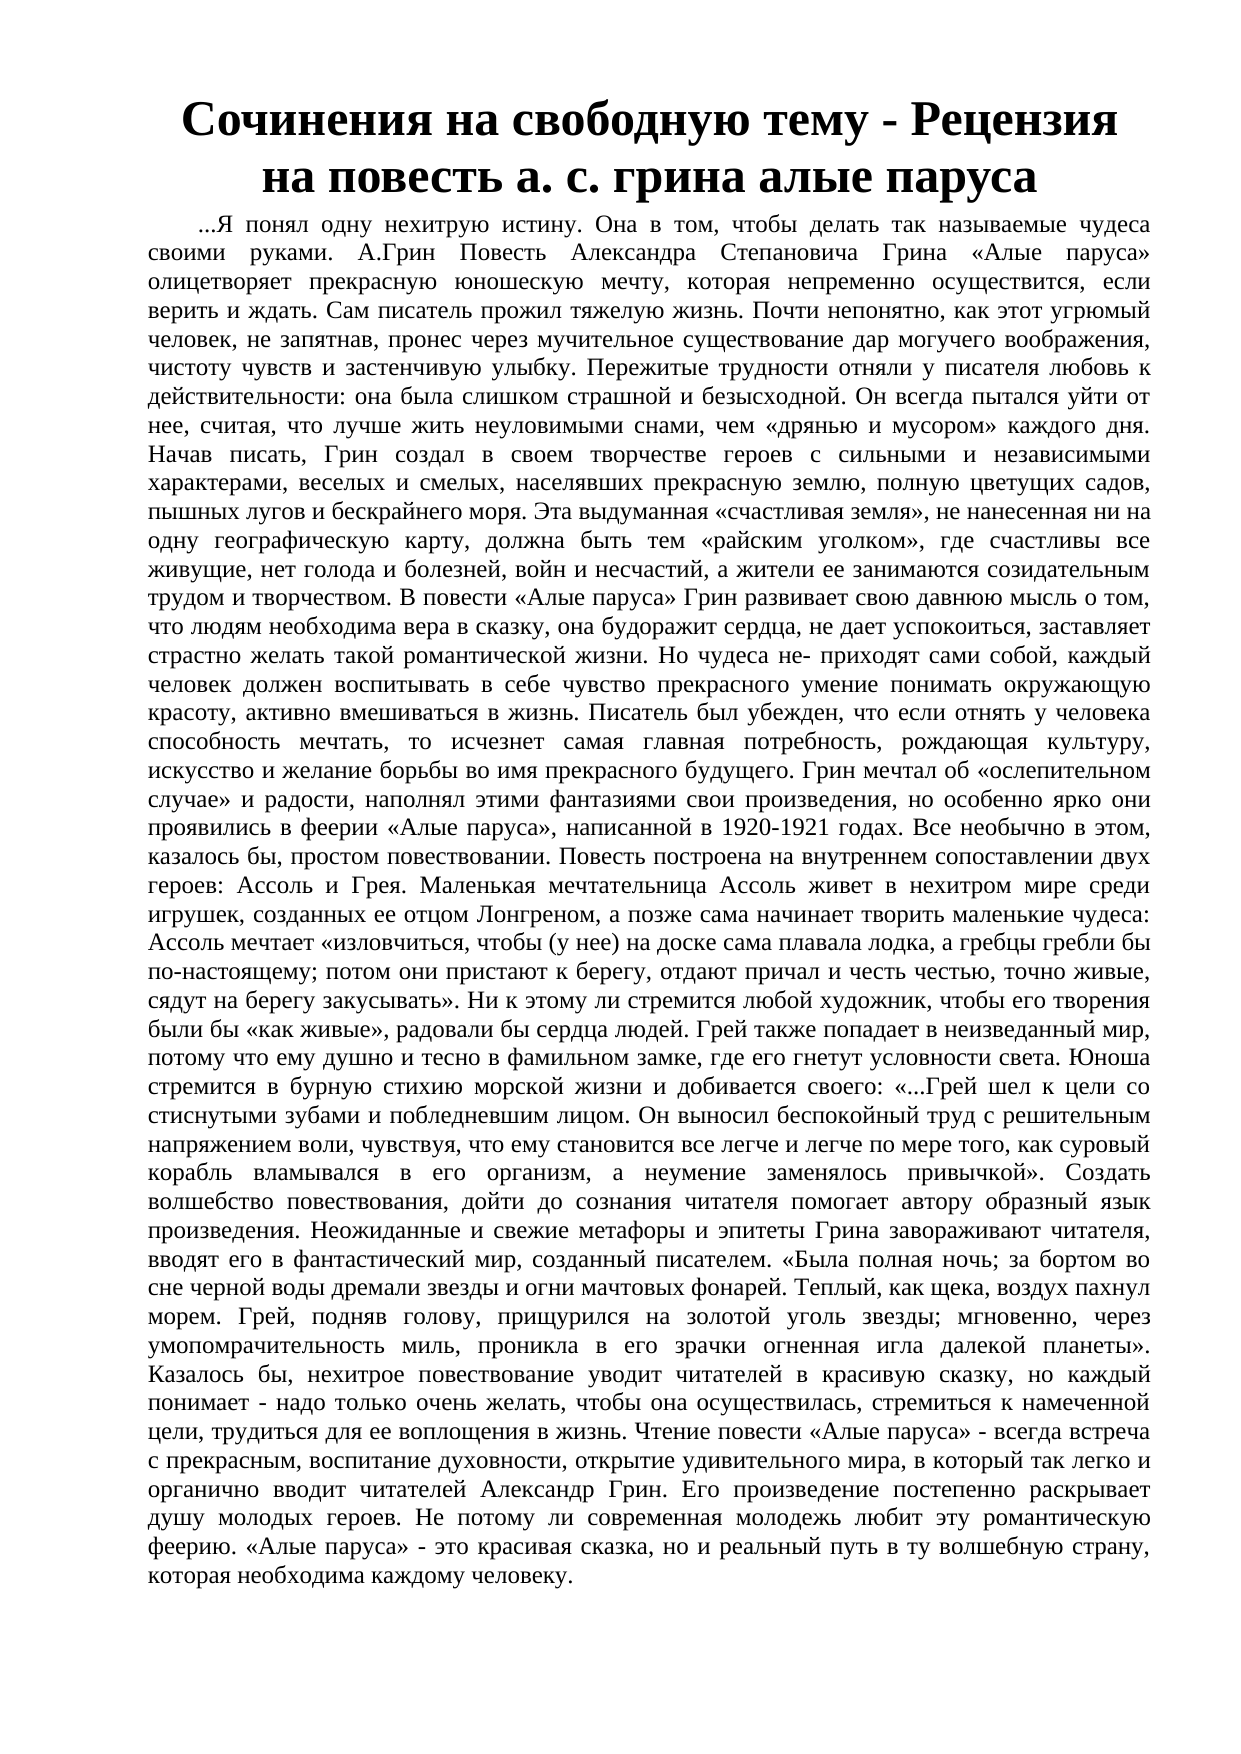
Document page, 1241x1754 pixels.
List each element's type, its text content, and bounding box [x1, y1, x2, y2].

text ...Я понял одну нехитрую истину. Она в том, чтобы делать так называемые чудеса своими руками. А.Грин Повесть Александра Степановича Грина «Алые паруса» олицетворяет прекрасную юношескую мечту, которая непременно осуществится, если верить и ждать. Сам писатель прожил тяжелую жизнь. Почти непонятно, как этот угрюмый человек, не запятнав, пронес через мучительное существование дар могучего воображения, чистоту чувств и застенчивую улыбку. Пережитые трудности отняли у писателя любовь к действительности: она была слишком страшной и безысходной. Он всегда пытался уйти от нее, считая, что лучше жить неуловимыми снами, чем «дрянью и мусором» каждого дня. Начав писать, Грин создал в своем творчестве героев с сильными и независимыми характерами, веселых и смелых, населявших прекрасную землю, полную цветущих садов, пышных лугов и бескрайнего моря. Эта выдуманная «счастливая земля», не нанесенная ни на одну географическую карту, должна быть тем «райским уголком», где счастливы все живущие, нет голода и болезней, войн и несчастий, а жители ее занимаются созидательным трудом и творчеством. В повести «Алые паруса» Грин развивает свою давнюю мысль о том, что людям необходима вера в сказку, она будоражит сердца, не дает успокоиться, заставляет страстно желать такой романтической жизни. Но чудеса не- приходят сами собой, каждый человек должен воспитывать в себе чувство прекрасного умение понимать окружающую красоту, активно вмешиваться в жизнь. Писатель был убежден, что если отнять у человека способность мечтать, то исчезнет самая главная потребность, рождающая культуру, искусство и желание борьбы во имя прекрасного будущего. Грин мечтал об «ослепительном случае» и радости, наполнял этими фантазиями свои произведения, но особенно ярко они проявились в феерии «Алые паруса», написанной в 1920-1921 годах. Все необычно в этом, казалось бы, простом повествовании. Повесть построена на внутреннем сопоставлении двух героев: Ассоль и Грея. Маленькая мечтательница Ассоль живет в нехитром мире среди игрушек, созданных ее отцом Лонгреном, а позже сама начинает творить маленькие чудеса: Ассоль мечтает «изловчиться, чтобы (у нее) на доске сама плавала лодка, а гребцы гребли бы по-настоящему; потом они пристают к берегу, отдают причал и честь честью, точно живые, сядут на берегу закусывать». Ни к этому ли стремится любой художник, чтобы его творения были бы «как живые», радовали бы сердца людей. Грей также попадает в неизведанный мир, потому что ему душно и тесно в фамильном замке, где его гнетут условности света. Юноша стремится в бурную стихию морской жизни и добивается своего: «...Грей шел к цели со стиснутыми зубами и побледневшим лицом. Он выносил беспокойный труд с решительным напряжением воли, чувствуя, что ему становится все легче и легче по мере того, как суровый корабль вламывался в его организм, а неумение заменялось привычкой». Создать волшебство повествования, дойти до сознания читателя помогает автору образный язык произведения. Неожиданные и свежие метафоры и эпитеты Грина завораживают читателя, вводят его в фантастический мир, созданный писателем. «Была полная ночь; за бортом во сне черной воды дремали звезды и огни мачтовых фонарей. Теплый, как щека, воздух пахнул морем. Грей, подняв голову, прищурился на золотой уголь звезды; мгновенно, через умопомрачительность миль, проникла в его зрачки огненная игла далекой планеты». Казалось бы, нехитрое повествование уводит читателей в красивую сказку, но каждый понимает - надо только очень желать, чтобы она осуществилась, стремиться к намеченной цели, трудиться для ее воплощения в жизнь. Чтение повести «Алые паруса» - всегда встреча с прекрасным, воспитание духовности, открытие удивительного мира, в который так легко и органично вводит читателей Александр Грин. Его произведение постепенно раскрывает душу молодых героев. Не потому ли современная молодежь любит эту романтическую феерию. «Алые паруса» - это красивая сказка, но и реальный путь в ту волшебную страну, которая необходима каждому человеку. [148, 209, 1152, 1589]
subtitle Сочинения на свободную тему - Рецензия на повесть а. с. грина алые паруса [148, 88, 1152, 203]
